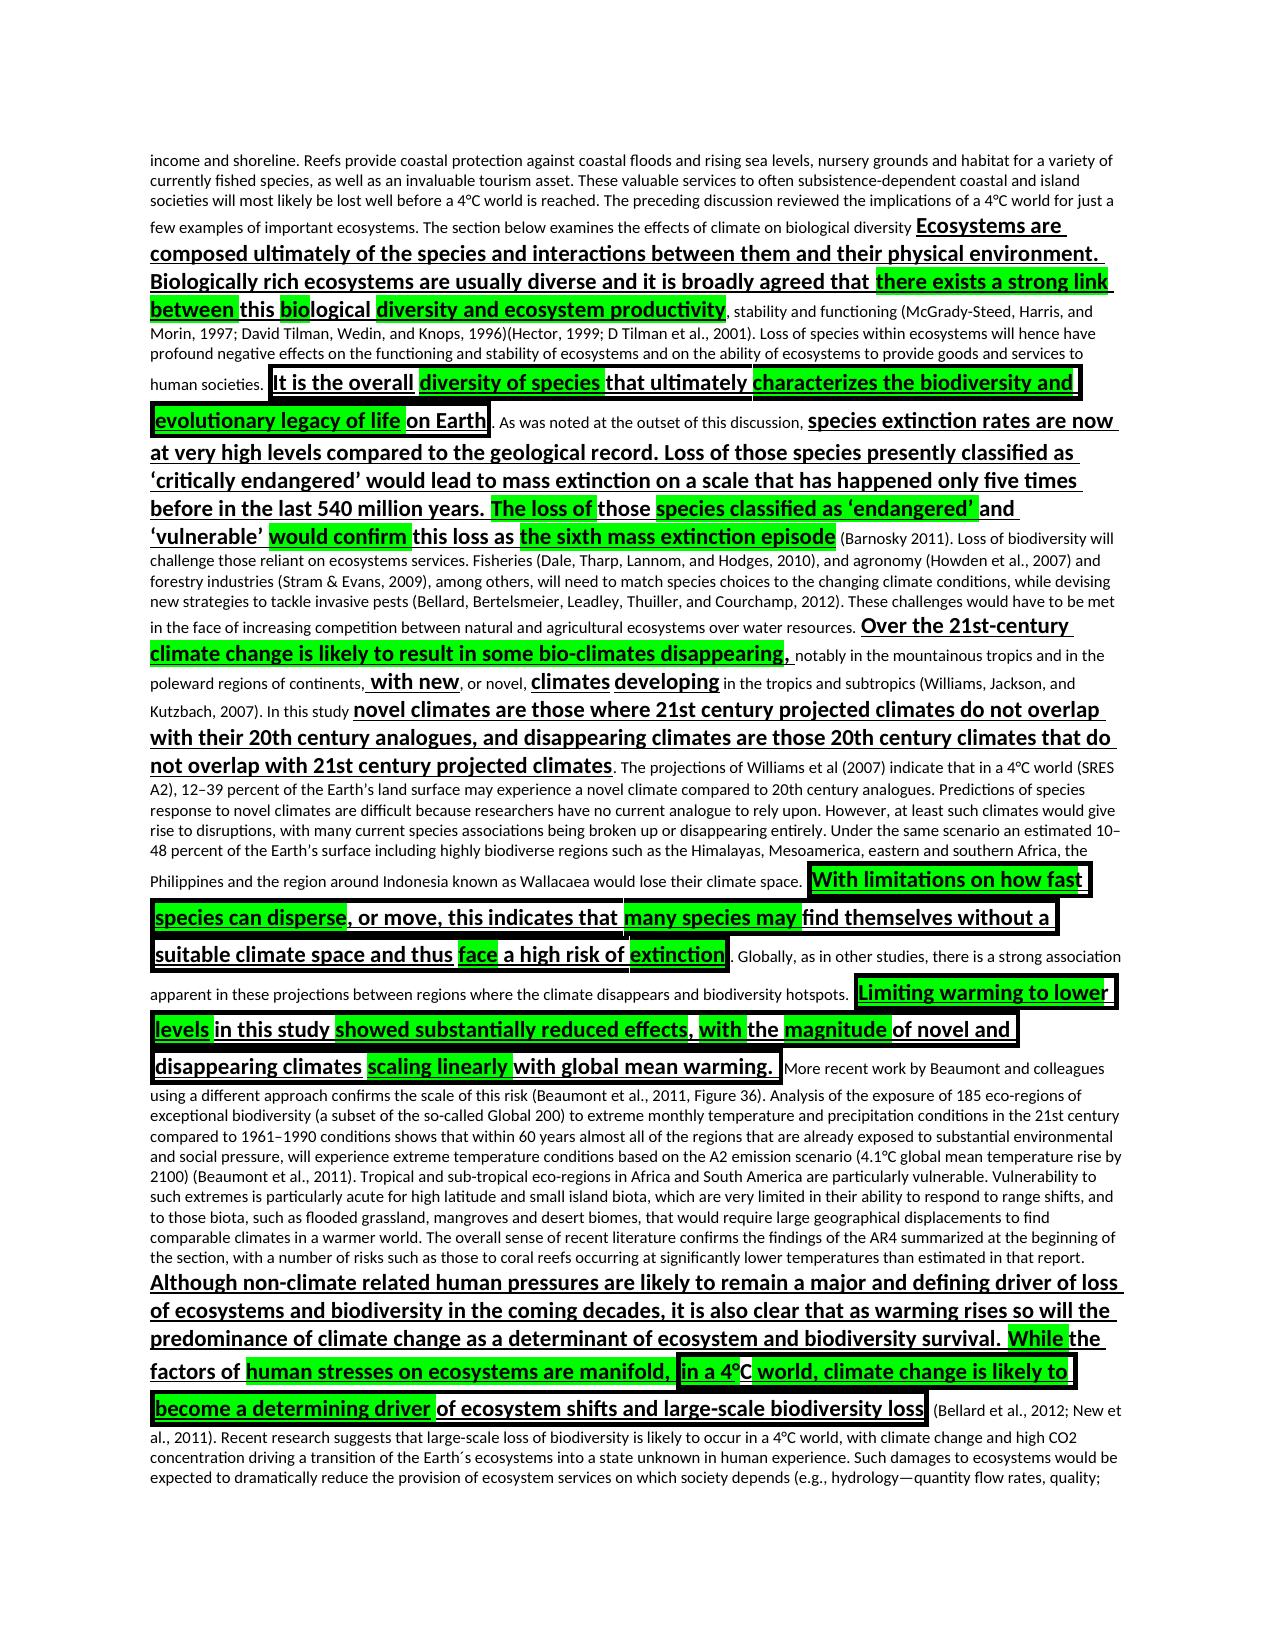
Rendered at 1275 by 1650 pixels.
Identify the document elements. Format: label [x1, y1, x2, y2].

text [150, 150, 1125, 1488]
